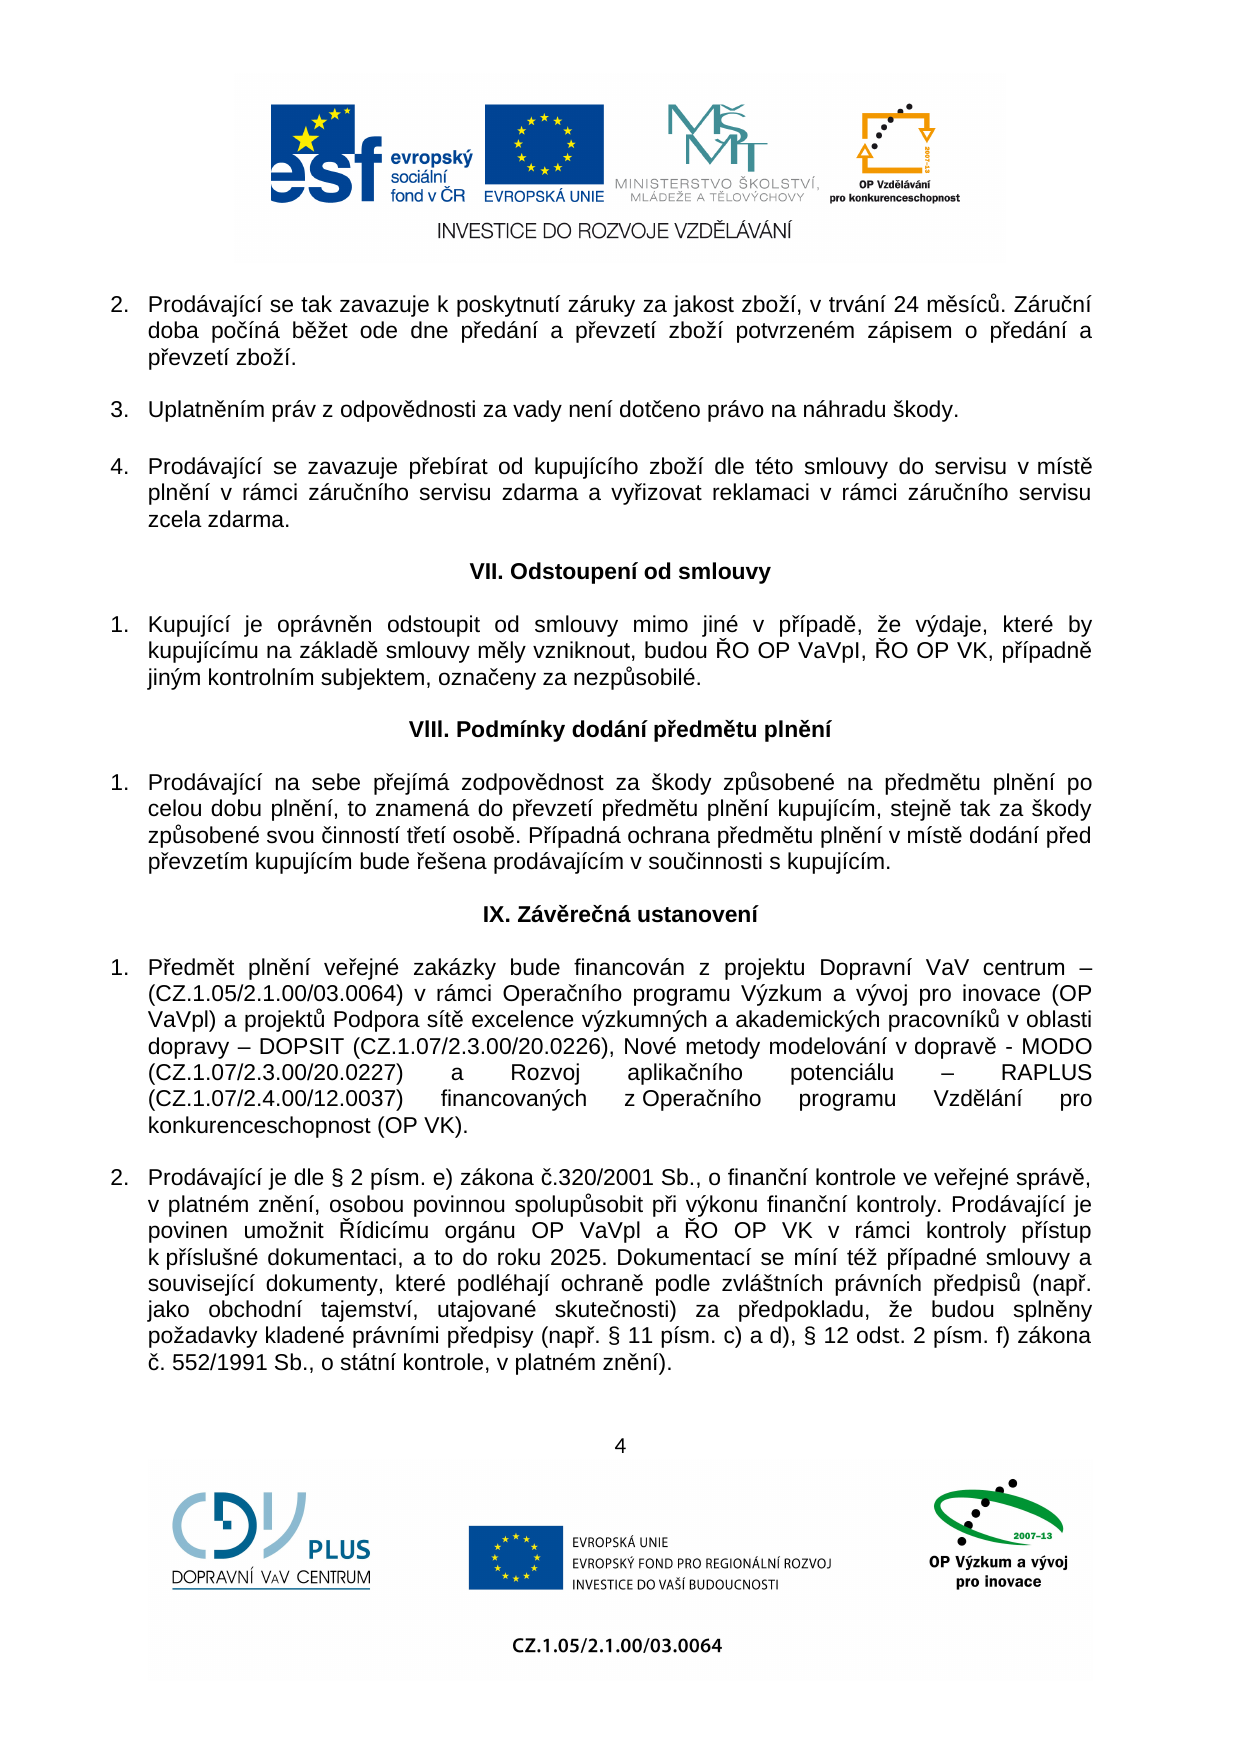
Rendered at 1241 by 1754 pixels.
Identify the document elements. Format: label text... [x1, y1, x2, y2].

list Prodávající se zavazuje přebírat od kupujícího zboží dle této smlouvy do servisu v místě plnění v rámci záručního servisu zdarma a vyřizovat reklamaci v rámci záručního servisu zcela zdarma. [110, 453, 1093, 532]
list Prodávající na sebe přejímá zodpovědnost za škody způsobené na předmětu plnění po celou dobu plnění, to znamená do převzetí předmětu plnění kupujícím, stejně tak za škody způsobené svou činností třetí osobě. Případná ochrana předmětu plnění v místě dodání před převzetím kupujícím bude řešena prodávajícím v součinnosti s kupujícím. [110, 769, 1093, 874]
list Prodávající je dle § 2 písm. e) zákona č.320/2001 Sb., o finanční kontrole ve veřejné správě, v platném znění, osobou povinnou spolupůsobit při výkonu finanční kontroly. Prodávající je povinen umožnit Řídicímu orgánu OP VaVpl a ŘO OP VK v rámci kontroly přístup k příslušné dokumentaci, a to do roku 2025. Dokumentací se míní též případné smlouvy a související dokumenty, které podléhají ochraně podle zvláštních právních předpisů (např. jako obchodní tajemství, utajované skutečnosti) za předpokladu, že budou splněny požadavky kladené právními předpisy (např. § 11 písm. c) a d), § 12 odst. 2 písm. f) zákona č. 552/1991 Sb., o státní kontrole, v platném znění). [110, 1164, 1093, 1375]
text VlIl. Podmínky dodání předmětu plnění [148, 716, 1093, 743]
text IX. Závěrečná ustanovení [148, 901, 1093, 927]
list Předmět plnění veřejné zakázky bude financován z projektu Dopravní VaV centrum – (CZ.1.05/2.1.00/03.0064) v rámci Operačního programu Výzkum a vývoj pro inovace (OP VaVpl) a projektů Podpora sítě excelence výzkumných a akademických pracovníků v oblasti dopravy – DOPSIT (CZ.1.07/2.3.00/20.0226), Nové metody modelování v dopravě - MODO (CZ.1.07/2.3.00/20.0227) a Rozvoj aplikačního potenciálu – RAPLUS (CZ.1.07/2.4.00/12.0037) financovaných z Operačního programu Vzdělání pro konkurenceschopnost (OP VK). [110, 953, 1093, 1138]
picture [147, 1459, 1093, 1681]
list Prodávající se tak zavazuje k poskytnutí záruky za jakost zboží, v trvání 24 měsíců. Záruční doba počíná běžet ode dne předání a převzetí zboží potvrzeném zápisem o předání a převzetí zboží. [110, 291, 1093, 370]
list Kupující je oprávněn odstoupit od smlouvy mimo jiné v případě, že výdaje, které by kupujícímu na základě smlouvy měly vzniknout, budou ŘO OP VaVpI, ŘO OP VK, případně jiným kontrolním subjektem, označeny za nezpůsobilé. [110, 611, 1093, 690]
list Uplatněním práv z odpovědnosti za vady není dotčeno právo na náhradu škody. [110, 396, 1093, 423]
text VII. Odstoupení od smlouvy [148, 558, 1093, 584]
picture [234, 73, 1007, 263]
